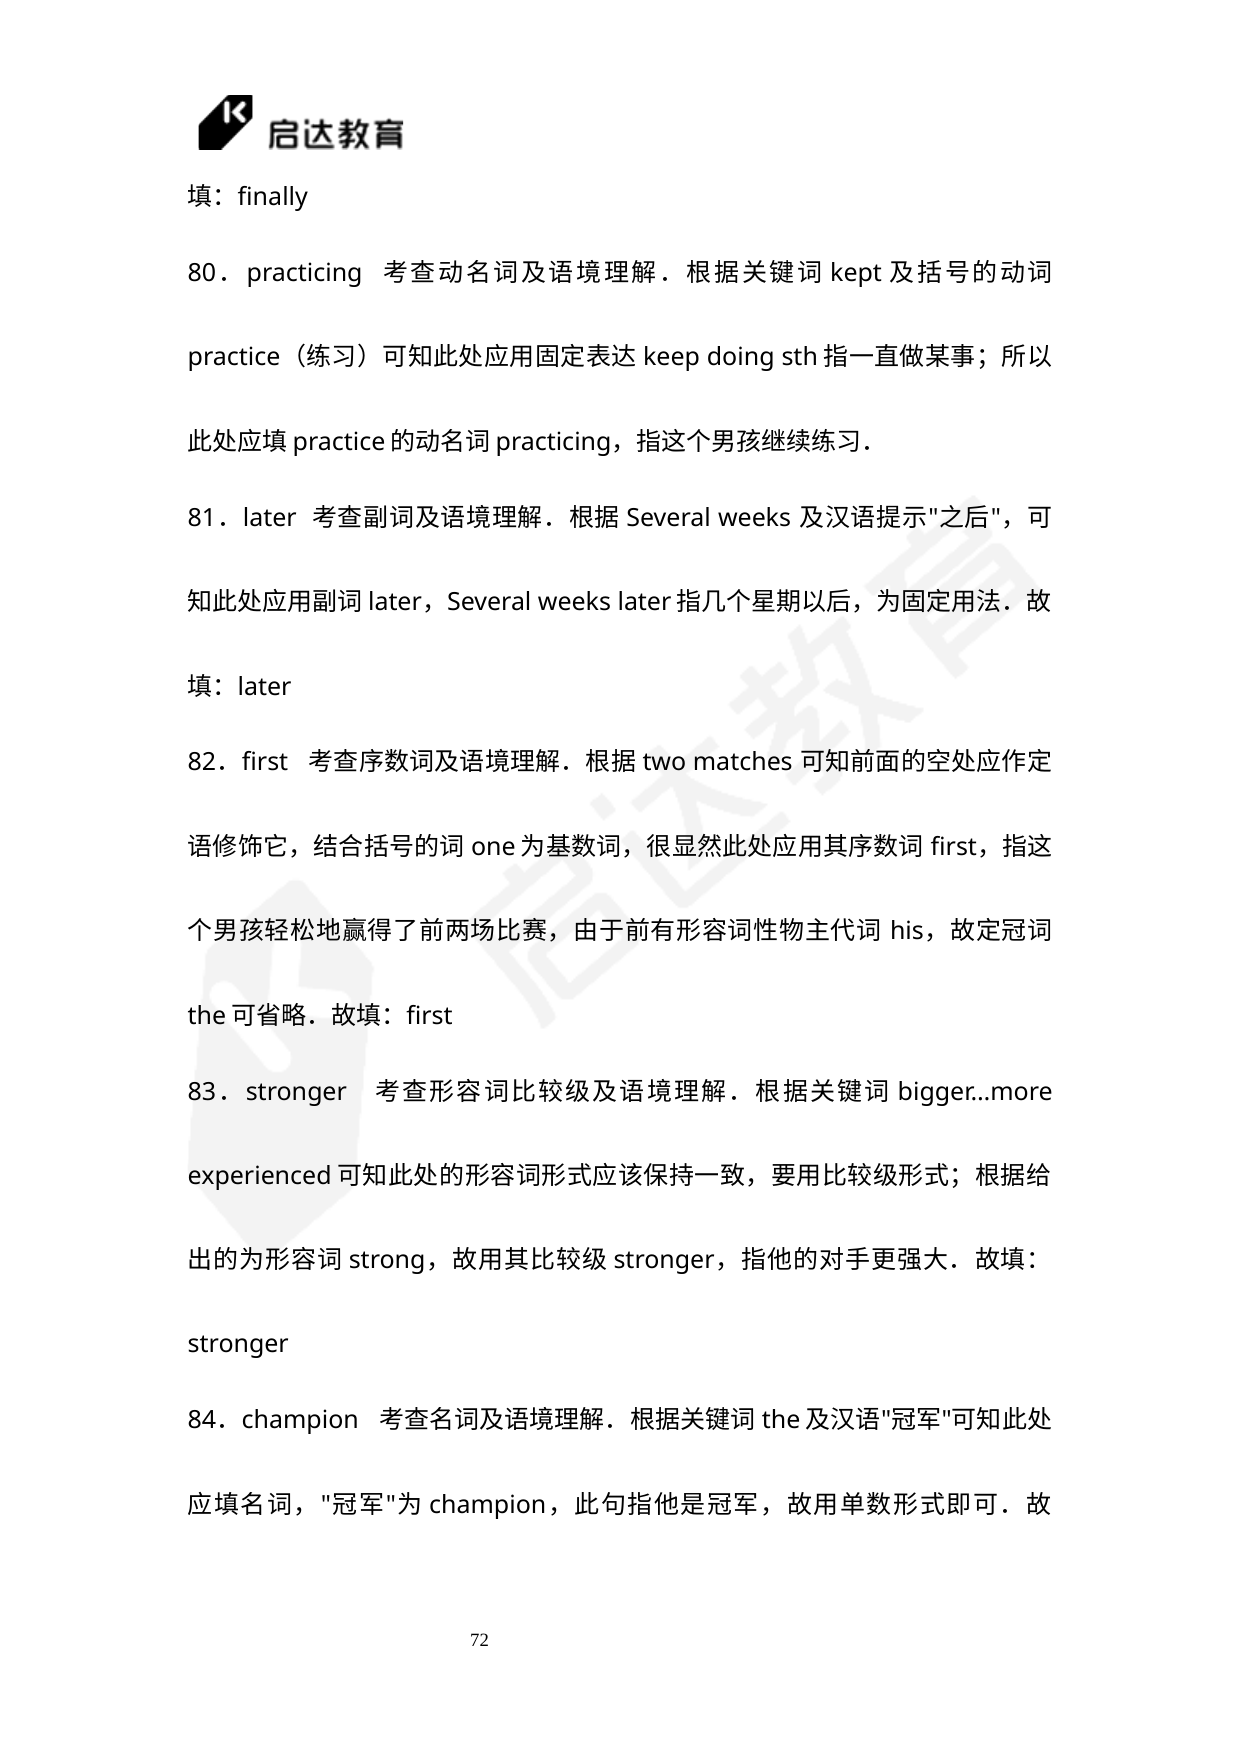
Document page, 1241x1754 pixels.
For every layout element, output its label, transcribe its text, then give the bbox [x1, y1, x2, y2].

text 83．stronger 考查形容词比较级及语境理解．根据关键词bigger…more experienced可知此处的形容词形式应该保持一致，要用比较级形式；根据给出的为形容词strong，故用其比较级stronger，指他的对手更强大．故填：stronger [187, 1057, 1053, 1375]
text 81．later 考查副词及语境理解．根据Several weeks 及汉语提示"之后"，可知此处应用副词later，Several weeks later指几个星期以后，为固定用法．故填：later [187, 483, 1053, 717]
text 79．finally 考查副词及语境理解．根据关键词said为动词，所以此处应用形容词final的副词形式finally修饰动词，此句意为：这个小男孩最后说．故填：finally [187, 162, 1053, 227]
picture [198, 95, 404, 150]
text 80．practicing 考查动名词及语境理解．根据关键词kept及括号的动词practice（练习）可知此处应用固定表达keep doing sth指一直做某事；所以此处应填practice的动名词practicing，指这个男孩继续练习． [187, 238, 1053, 472]
text 82．first 考查序数词及语境理解．根据two matches 可知前面的空处应作定语修饰它，结合括号的词one为基数词，很显然此处应用其序数词first，指这个男孩轻松地赢得了前两场比赛，由于前有形容词性物主代词his，故定冠词the可省略．故填：first [187, 727, 1053, 1046]
text 84．champion 考查名词及语境理解．根据关键词the及汉语"冠军"可知此处应填名词，"冠军"为champion，此句指他是冠军，故用单数形式即可．故填：champion [187, 1385, 1053, 1535]
